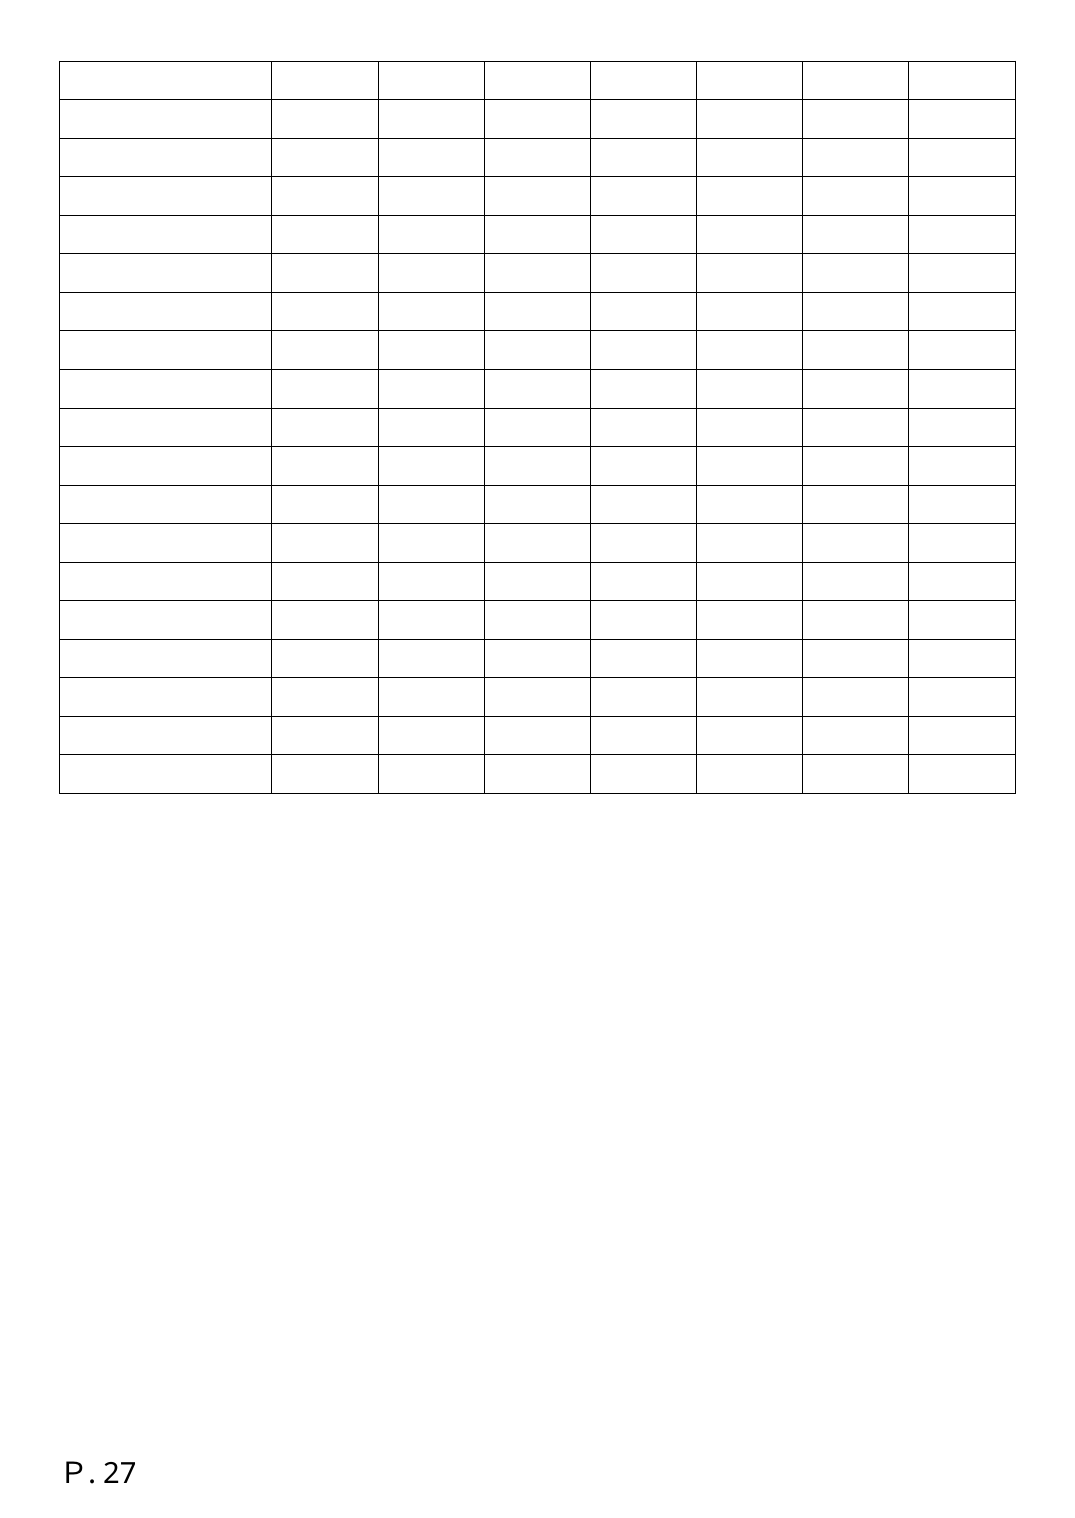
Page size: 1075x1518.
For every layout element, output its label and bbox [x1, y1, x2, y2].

table_cell [591, 755, 696, 793]
table_cell [803, 678, 908, 716]
table_cell [60, 640, 271, 677]
table_cell [485, 486, 590, 523]
table_cell [379, 640, 484, 677]
table_cell [591, 331, 696, 369]
table_cell [697, 293, 802, 330]
table_cell [485, 177, 590, 215]
table_cell [485, 717, 590, 754]
table_cell [697, 62, 802, 99]
table_cell [379, 139, 484, 176]
table_cell [803, 254, 908, 292]
table_cell [697, 177, 802, 215]
table_cell [379, 678, 484, 716]
table_cell [485, 447, 590, 484]
table_cell [803, 100, 908, 138]
table_cell [60, 177, 271, 215]
table_cell [591, 447, 696, 484]
table_cell [379, 717, 484, 754]
table_cell [591, 563, 696, 600]
table_cell [485, 524, 590, 562]
table_cell [803, 62, 908, 99]
table_cell [60, 62, 271, 99]
table_cell [591, 717, 696, 754]
table_cell [909, 216, 1015, 253]
table_cell [60, 563, 271, 600]
table_cell [803, 717, 908, 754]
table_cell [803, 293, 908, 330]
table_cell [803, 601, 908, 639]
table_cell [909, 524, 1015, 562]
table_cell [379, 409, 484, 446]
table_cell [803, 640, 908, 677]
table_cell [485, 640, 590, 677]
table_cell [909, 177, 1015, 215]
table_cell [697, 216, 802, 253]
table_cell [485, 100, 590, 138]
table_cell [697, 717, 802, 754]
table_cell [272, 139, 378, 176]
table_cell [697, 254, 802, 292]
table_cell [697, 755, 802, 793]
table_cell [803, 177, 908, 215]
table_cell [60, 254, 271, 292]
table_cell [591, 370, 696, 407]
table_cell [272, 62, 378, 99]
table_cell [379, 524, 484, 562]
table_cell [697, 409, 802, 446]
table_cell [909, 139, 1015, 176]
table_cell [803, 331, 908, 369]
table_cell [379, 293, 484, 330]
table_cell [697, 486, 802, 523]
table_cell [379, 331, 484, 369]
table_cell [272, 177, 378, 215]
table_cell [803, 216, 908, 253]
table_cell [60, 139, 271, 176]
table_cell [591, 293, 696, 330]
table_cell [60, 755, 271, 793]
table_cell [591, 678, 696, 716]
table_cell [272, 331, 378, 369]
table_cell [379, 216, 484, 253]
table_cell [60, 601, 271, 639]
table_cell [909, 678, 1015, 716]
table_cell [591, 524, 696, 562]
table_cell [272, 409, 378, 446]
table_cell [60, 409, 271, 446]
table_cell [272, 447, 378, 484]
table_cell [697, 447, 802, 484]
table_cell [485, 563, 590, 600]
table_cell [60, 100, 271, 138]
table_cell [60, 524, 271, 562]
table_cell [909, 640, 1015, 677]
table_cell [803, 370, 908, 407]
table_cell [60, 678, 271, 716]
table_cell [697, 678, 802, 716]
table_cell [909, 409, 1015, 446]
table_cell [909, 755, 1015, 793]
table_cell [379, 486, 484, 523]
table_cell [379, 254, 484, 292]
table_cell [803, 755, 908, 793]
table_cell [909, 447, 1015, 484]
table_cell [272, 216, 378, 253]
table_cell [60, 447, 271, 484]
table_cell [697, 640, 802, 677]
table_cell [697, 139, 802, 176]
table_cell [60, 216, 271, 253]
table_cell [272, 486, 378, 523]
table_cell [485, 216, 590, 253]
table_cell [272, 100, 378, 138]
table_cell [909, 293, 1015, 330]
table_cell [272, 640, 378, 677]
table_cell [485, 755, 590, 793]
table_cell [485, 678, 590, 716]
table_cell [909, 331, 1015, 369]
table_cell [272, 678, 378, 716]
table_cell [591, 100, 696, 138]
table_cell [697, 601, 802, 639]
table_cell [379, 62, 484, 99]
table_cell [379, 755, 484, 793]
table_cell [909, 100, 1015, 138]
table_cell [803, 563, 908, 600]
table_cell [485, 62, 590, 99]
table_cell [485, 601, 590, 639]
table_cell [379, 447, 484, 484]
table_cell [909, 717, 1015, 754]
table_cell [60, 370, 271, 407]
table_cell [60, 331, 271, 369]
table_cell [803, 447, 908, 484]
table_cell [591, 177, 696, 215]
table_cell [591, 409, 696, 446]
table_cell [697, 100, 802, 138]
table_cell [379, 563, 484, 600]
table_cell [697, 563, 802, 600]
table_cell [591, 640, 696, 677]
table_cell [803, 409, 908, 446]
table_cell [60, 486, 271, 523]
table_cell [272, 254, 378, 292]
table_cell [272, 563, 378, 600]
table_cell [485, 139, 590, 176]
table_cell [591, 254, 696, 292]
table_cell [697, 524, 802, 562]
table_cell [272, 755, 378, 793]
table_cell [591, 139, 696, 176]
table_cell [591, 62, 696, 99]
table_cell [697, 331, 802, 369]
table_cell [60, 717, 271, 754]
table_cell [803, 139, 908, 176]
table_cell [909, 601, 1015, 639]
table_cell [272, 293, 378, 330]
table_cell [485, 331, 590, 369]
table_cell [909, 486, 1015, 523]
table_cell [909, 370, 1015, 407]
table_cell [909, 254, 1015, 292]
table_cell [379, 177, 484, 215]
table_cell [591, 486, 696, 523]
table_cell [379, 370, 484, 407]
table_cell [485, 293, 590, 330]
table_cell [909, 563, 1015, 600]
table_cell [485, 409, 590, 446]
table_cell [485, 254, 590, 292]
table_cell [485, 370, 590, 407]
table_cell [803, 524, 908, 562]
table_cell [272, 601, 378, 639]
table_cell [591, 601, 696, 639]
table_cell [803, 486, 908, 523]
table_cell [909, 62, 1015, 99]
table_cell [697, 370, 802, 407]
table_cell [272, 524, 378, 562]
table_cell [272, 370, 378, 407]
table_cell [379, 601, 484, 639]
table_cell [60, 293, 271, 330]
table_cell [379, 100, 484, 138]
table_cell [272, 717, 378, 754]
table_cell [591, 216, 696, 253]
